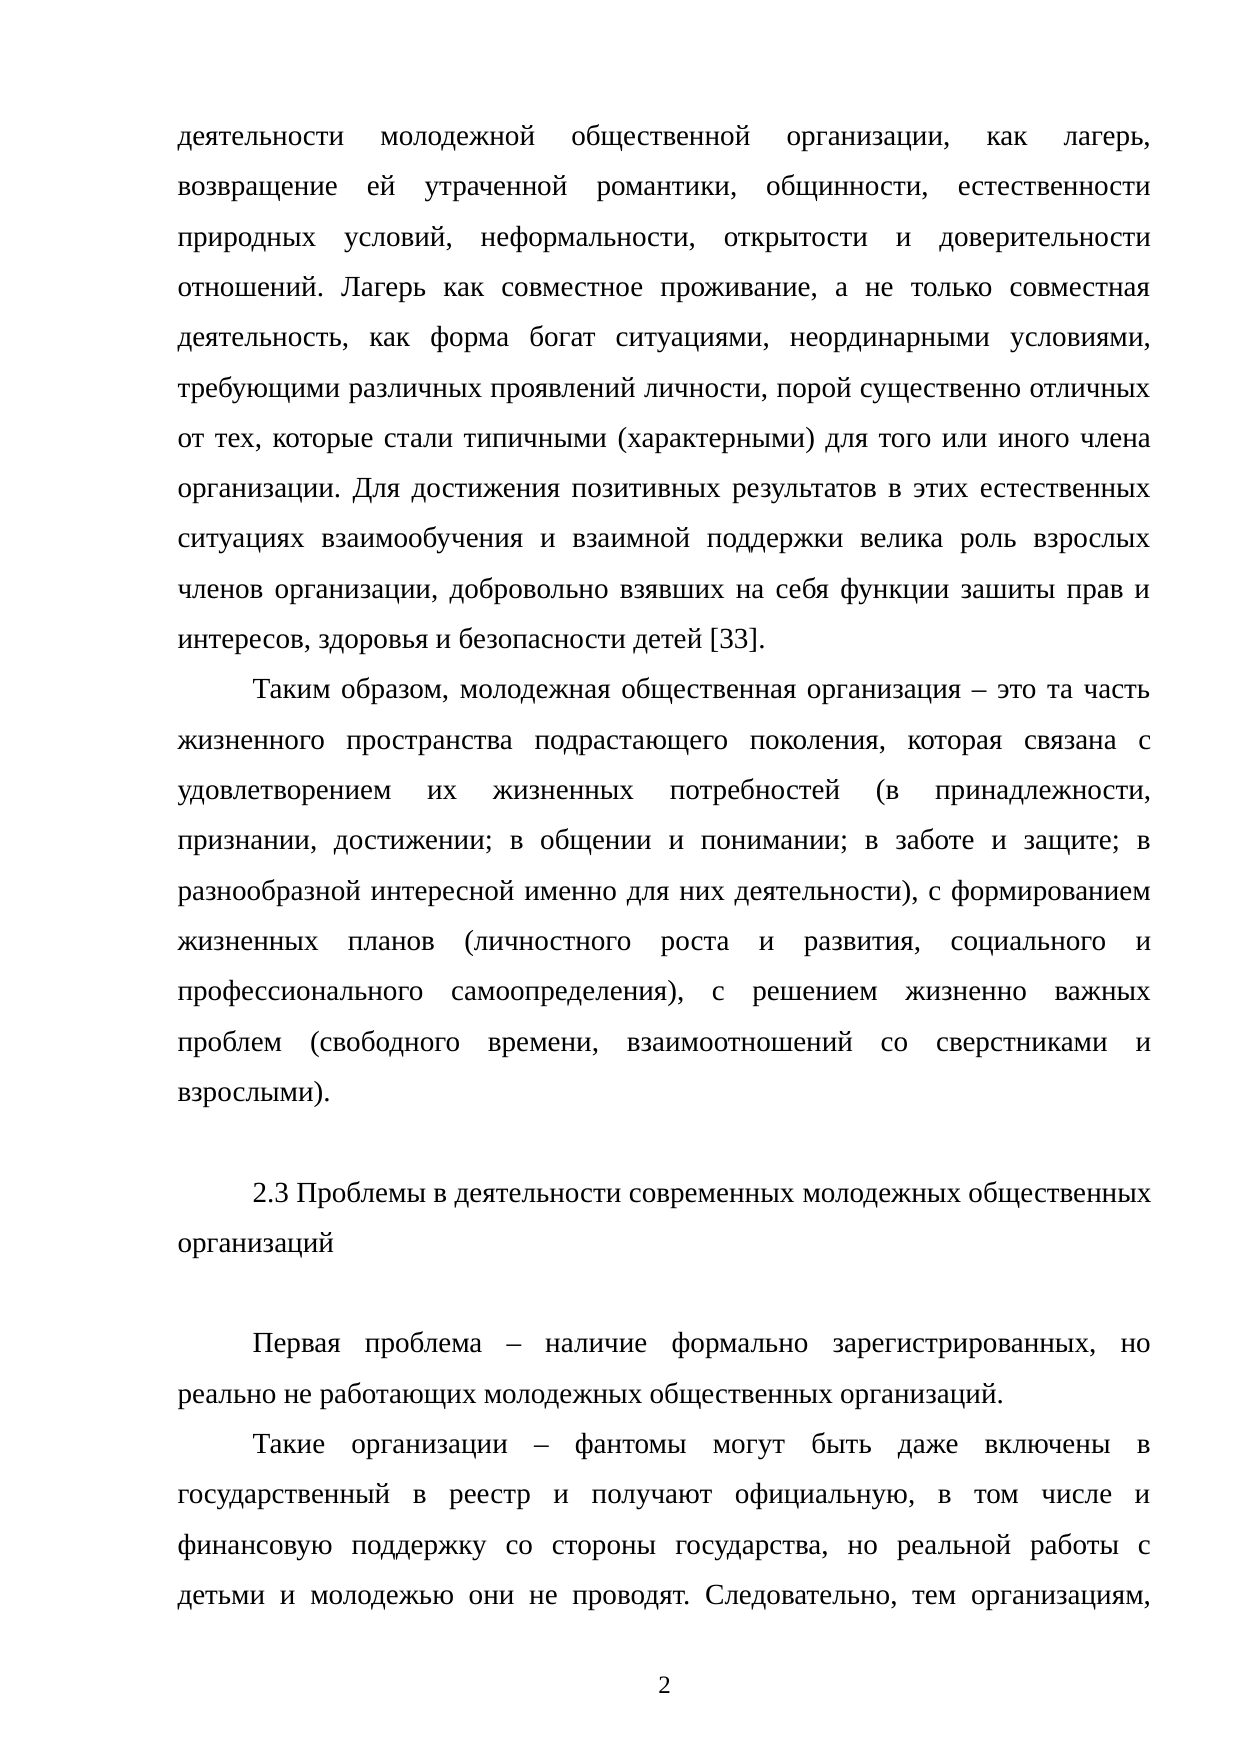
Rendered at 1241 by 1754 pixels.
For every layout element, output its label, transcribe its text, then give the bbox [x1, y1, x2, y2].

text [177, 118, 1152, 655]
text Первая проблема – наличие формально зарегистрированных, но реально не работающих молодежных общественных организаций. [177, 1326, 1152, 1409]
text 2.3 Проблемы в деятельности современных молодежных общественных организаций [177, 1175, 1152, 1258]
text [177, 1426, 1152, 1611]
text Таким образом, молодежная общественная организация – это та часть жизненного пространства подрастающего поколения, которая связана с удовлетворением их жизненных потребностей (в принадлежности, признании, достижении; в общении и понимании; в заботе и защите; в разнообразной интересной именно для них деятельности), с формированием жизненных планов (личностного роста и развития, социального и профессионального самоопределения), с решением жизненно важных проблем (свободного времени, взаимоотношений со сверстниками и взрослыми). [177, 672, 1152, 1108]
